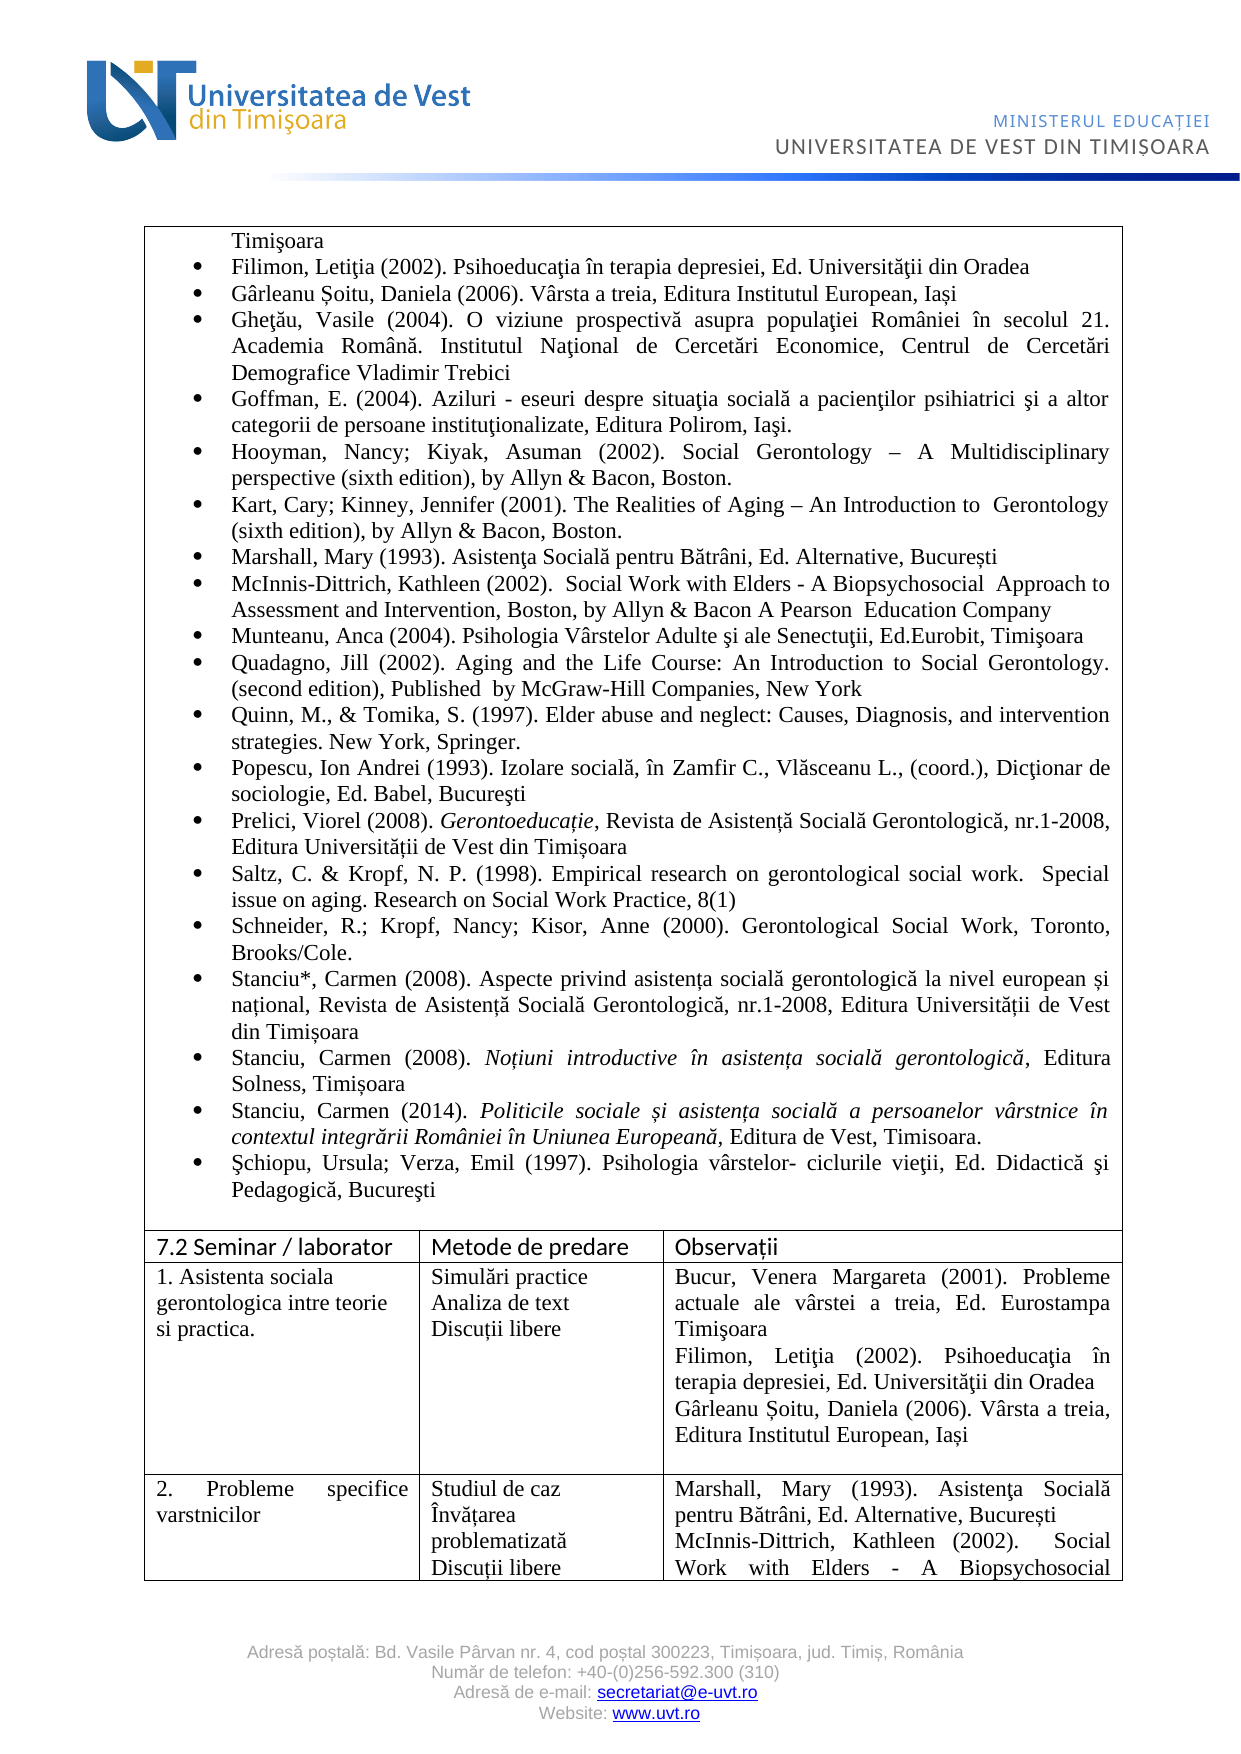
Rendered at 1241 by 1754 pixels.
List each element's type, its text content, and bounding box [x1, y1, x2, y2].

table_cell Observații [664, 1231, 1122, 1262]
picture [266, 173, 1240, 181]
table_cell 7.2 Seminar / laborator [145, 1231, 419, 1262]
table_cell Metode de predare [420, 1231, 663, 1262]
table_cell Studiul de caz Învățarea problematizată Discuții libere [420, 1475, 663, 1580]
table_cell 1. Asistenta sociala gerontologica intre teorie si practica. [145, 1263, 419, 1474]
table_cell Bucur, Venera Margareta (2001). Probleme actuale ale vârstei a treia, Ed. Eurostampa Timişoara Filimon, Letiţia (2002). Psihoeducaţia în terapia depresiei, Ed. Universităţii din Oradea Gârleanu Șoitu, Daniela (2006). Vârsta a treia, Editura Institutul European, Iași [664, 1263, 1122, 1474]
table_cell 2. Probleme specifice varstnicilor [145, 1475, 419, 1580]
table_cell Simulări practice Analiza de text Discuții libere [420, 1263, 663, 1474]
picture [75, 30, 482, 171]
